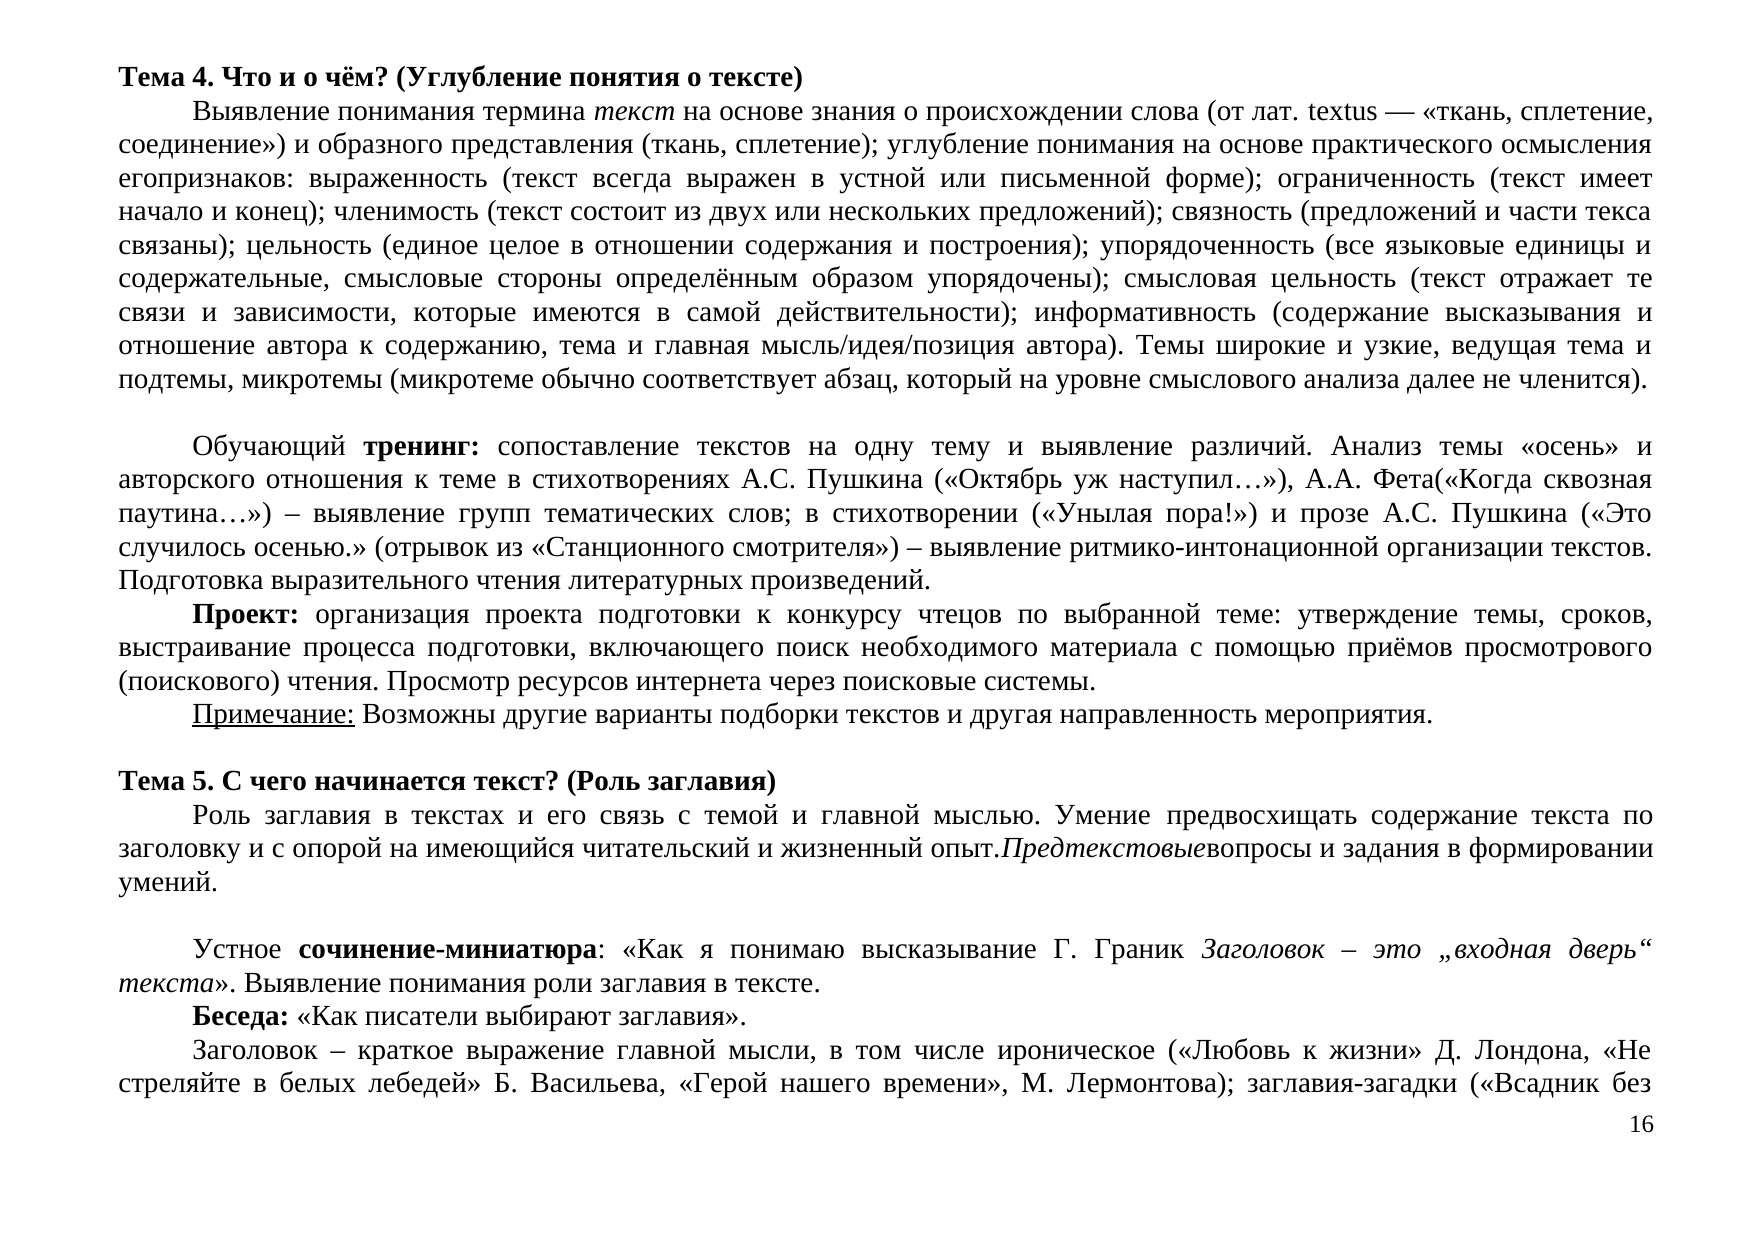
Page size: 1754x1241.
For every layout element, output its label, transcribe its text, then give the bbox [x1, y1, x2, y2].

text Тема 4. Что и о чём? (Углубление понятия о тексте) [118, 59, 1654, 93]
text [118, 1032, 1654, 1099]
text Устное сочинение-миниатюра: «Как я понимаю высказывание Г. Граник Заголовок – это „входная дверь“ текста». Выявление понимания роли заглавия в тексте. [118, 931, 1654, 998]
text Выявление понимания термина текст на основе знания о происхождении слова (от лат. tехtus — «ткань, сплетение, соединение») и образного представления (ткань, сплетение); углубление понимания на основе практического осмысления егопризнаков: выраженность (текст всегда выражен в устной или письменной форме); ограниченность (текст имеет начало и конец); членимость (текст состоит из двух или нескольких предложений); связность (предложений и части текса связаны); цельность (единое целое в отношении содержания и построения); упорядоченность (все языковые единицы и содержательные, смысловые стороны определённым образом упорядочены); смысловая цельность (текст отражает те связи и зависимости, которые имеются в самой действительности); информативность (содержание высказывания и отношение автора к содержанию, тема и главная мысль/идея/позиция автора). Темы широкие и узкие, ведущая тема и подтемы, микротемы (микротеме обычно соответствует абзац, который на уровне смыслового анализа далее не членится). [118, 93, 1654, 394]
text Примечание: Возможны другие варианты подборки текстов и другая направленность мероприятия. [118, 696, 1654, 730]
text Тема 5. С чего начинается текст? (Роль заглавия) [118, 763, 1654, 797]
text Обучающий тренинг: сопоставление текстов на одну тему и выявление различий. Анализ темы «осень» и авторского отношения к теме в стихотворениях А.С. Пушкина («Октябрь уж наступил…»), А.А. Фета(«Когда сквозная паутина…») – выявление групп тематических слов; в стихотворении («Унылая пора!») и прозе А.С. Пушкина («Это случилось осенью.» (отрывок из «Станционного смотрителя») – выявление ритмико-интонационной организации текстов. Подготовка выразительного чтения литературных произведений. [118, 428, 1654, 596]
text Роль заглавия в текстах и его связь с темой и главной мыслью. Умение предвосхищать содержание текста по заголовку и с опорой на имеющийся читательский и жизненный опыт.Предтекстовыевопросы и задания в формировании умений. [118, 797, 1654, 898]
text Проект: организация проекта подготовки к конкурсу чтецов по выбранной теме: утверждение темы, сроков, выстраивание процесса подготовки, включающего поиск необходимого материала с помощью приёмов просмотрового (поискового) чтения. Просмотр ресурсов интернета через поисковые системы. [118, 596, 1654, 696]
text Беседа: «Как писатели выбирают заглавия». [118, 998, 1654, 1032]
